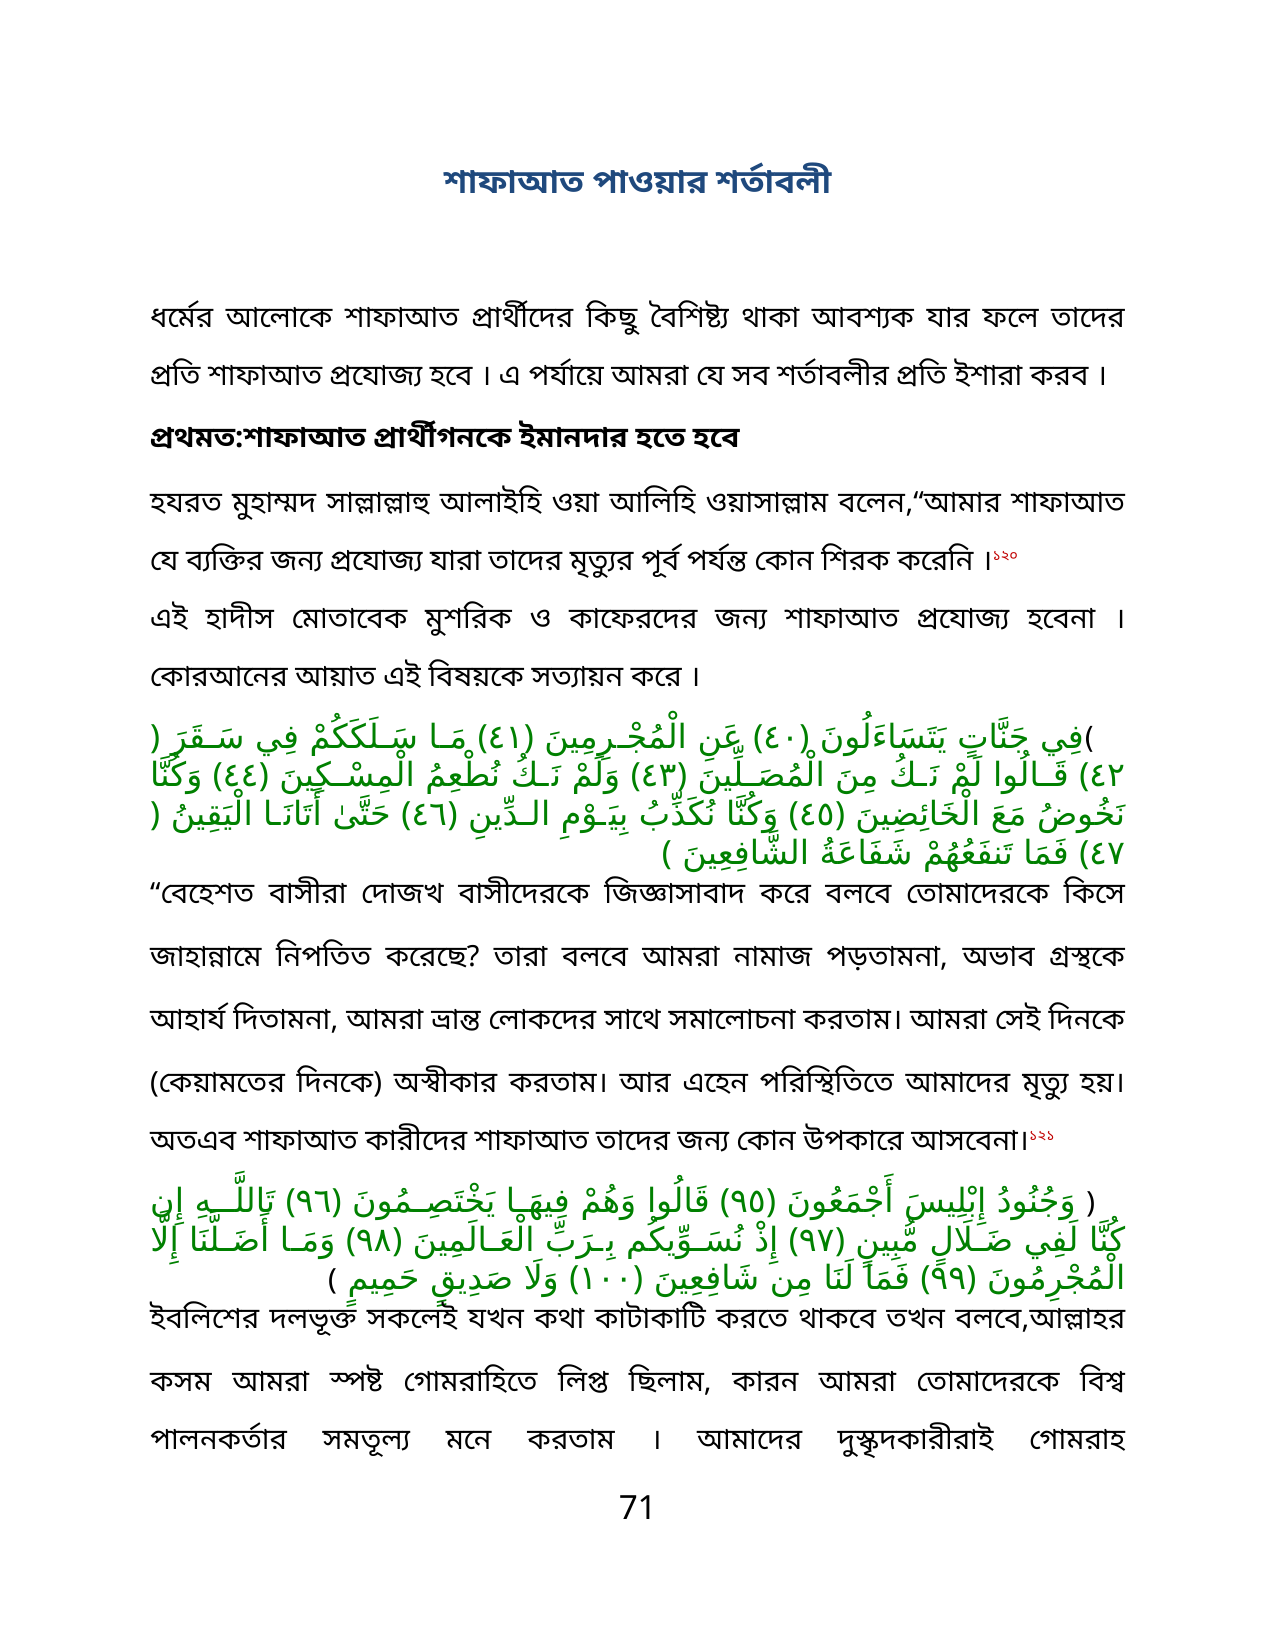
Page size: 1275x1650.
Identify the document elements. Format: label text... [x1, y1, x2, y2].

text প্রথমত:শাফাআত প্রার্থীগনকে ইমানদার হতে হবে [150, 417, 1125, 459]
text ﴿ وَجُنُودُ إِبْلِيسَ أَجْمَعُونَ ﴿٩٥﴾ قَالُوا وَهُمْ فِيهَا يَخْتَصِمُونَ ﴿٩٦﴾ تَاللَّـهِ إِن كُنَّا لَفِي ضَلَالٍ مُّبِينٍ ﴿٩٧﴾ إِذْ نُسَوِّيكُم بِرَبِّ الْعَالَمِينَ ﴿٩٨﴾ وَمَا أَضَلَّنَا إِلَّا الْمُجْرِمُونَ ﴿٩٩﴾ فَمَا لَنَا مِن شَافِعِينَ ﴿١٠٠﴾ وَلَا صَدِيقٍ حَمِيمٍ ﴾ [150, 1181, 1125, 1298]
text হযরত মুহাম্মদ সাল্লাল্লাহু আলাইহি ওয়া আলিহি ওয়াসাল্লাম বলেন,“আমার শাফাআত যে ব্যক্তির জন্য প্রযোজ্য যারা তাদের মৃত্যুর পূর্ব পর্যন্ত কোন শিরক করেনি ।১২০ [150, 481, 1125, 582]
text )فِي جَنَّاتٍ يَتَسَاءَلُونَ ﴿٤٠﴾ عَنِ الْمُجْرِمِينَ ﴿٤١﴾ مَا سَلَكَكُمْ فِي سَقَرَ ﴿٤٢﴾ قَالُوا لَمْ نَكُ مِنَ الْمُصَلِّينَ ﴿٤٣﴾ وَلَمْ نَكُ نُطْعِمُ الْمِسْكِينَ ﴿٤٤﴾ وَكُنَّا نَخُوضُ مَعَ الْخَائِضِينَ ﴿٤٥﴾ وَكُنَّا نُكَذِّبُ بِيَوْمِ الدِّينِ ﴿٤٦﴾ حَتَّىٰ أَتَانَا الْيَقِينُ ﴿٤٧﴾ فَمَا تَنفَعُهُمْ شَفَاعَةُ الشَّافِعِينَ ﴾ [150, 717, 1125, 872]
text এই হাদীস মোতাবেক মুশরিক ও কাফেরদের জন্য শাফাআত প্রযোজ্য হবেনা । কোরআনের আয়াত এই বিষয়কে সত্যায়ন করে । [150, 601, 1125, 698]
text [150, 1298, 1125, 1461]
text “বেহেশত বাসীরা দোজখ বাসীদেরকে জিজ্ঞাসাবাদ করে বলবে তোমাদেরকে কিসে জাহান্নামে নিপতিত করেছে? তারা বলবে আমরা নামাজ পড়তামনা, অভাব গ্রস্থকে আহার্য দিতামনা, আমরা ভ্রান্ত লোকদের সাথে সমালোচনা করতাম। আমরা সেই দিনকে (কেয়ামতের দিনকে) অস্বীকার করতাম। আর এহেন পরিস্থিতিতে আমাদের মৃত্যু হয়। অতএব শাফাআত কারীদের শাফাআত তাদের জন্য কোন উপকারে আসবেনা।১২১ [150, 872, 1125, 1162]
text ধর্মের আলোকে শাফাআত প্রার্থীদের কিছু বৈশিষ্ট্য থাকা আবশ্যক যার ফলে তাদের প্রতি শাফাআত প্রযোজ্য হবে । এ পর্যায়ে আমরা যে সব শর্তাবলীর প্রতি ইশারা করব । [150, 301, 1125, 397]
subtitle শাফাআত পাওয়ার শর্তাবলী [150, 162, 1125, 207]
